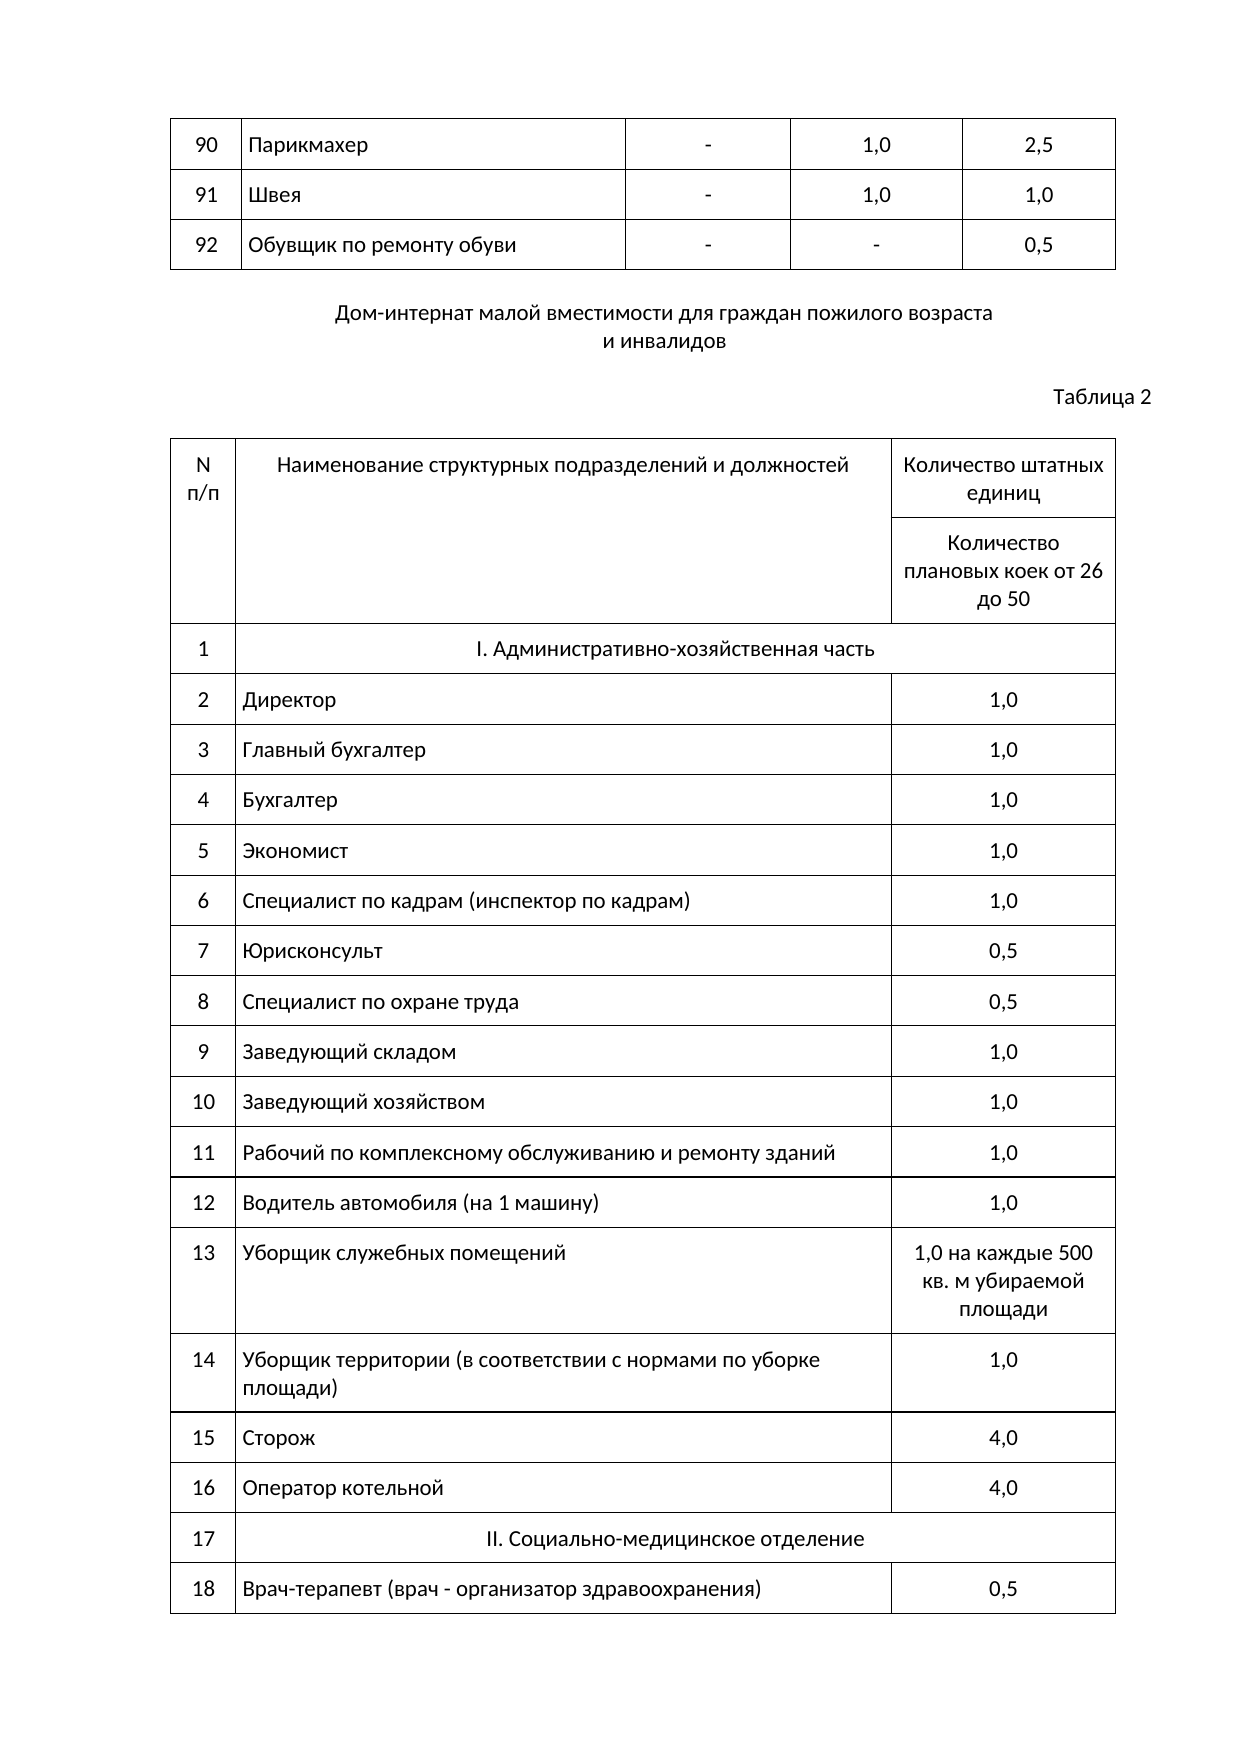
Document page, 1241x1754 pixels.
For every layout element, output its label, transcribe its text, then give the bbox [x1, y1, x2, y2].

table_cell 7 [171, 926, 235, 975]
table_cell 1,0 [892, 1026, 1115, 1076]
text Таблица 2 [177, 382, 1152, 410]
table_cell 1,0 [892, 674, 1115, 723]
table_cell 1,0 [892, 1178, 1115, 1227]
table_cell 92 [171, 220, 241, 269]
table_cell 91 [171, 170, 241, 219]
table_cell 1,0 [892, 825, 1115, 874]
table_cell Специалист по охране труда [236, 976, 891, 1025]
table_cell Уборщик территории (в соответствии с нормами по уборке площади) [236, 1334, 891, 1411]
table_cell 0,5 [892, 976, 1115, 1025]
table_cell Водитель автомобиля (на 1 машину) [236, 1178, 891, 1227]
table_cell Специалист по кадрам (инспектор по кадрам) [236, 876, 891, 925]
text и инвалидов [177, 326, 1152, 354]
text Дом-интернат малой вместимости для граждан пожилого возраста [177, 298, 1152, 326]
table_cell 1,0 [892, 876, 1115, 925]
table_cell 5 [171, 825, 235, 874]
table_cell 9 [171, 1026, 235, 1076]
table_cell Рабочий по комплексному обслуживанию и ремонту зданий [236, 1127, 891, 1176]
table_cell 1,0 [892, 1127, 1115, 1176]
table_cell 1,0 [892, 725, 1115, 774]
table_cell 2,5 [963, 119, 1115, 168]
table_cell 3 [171, 725, 235, 774]
table_header Наименование структурных подразделений и должностей [236, 439, 891, 623]
table_cell 1 [171, 624, 235, 673]
table_cell Сторож [236, 1413, 891, 1462]
table_cell Экономист [236, 825, 891, 874]
table_header N п/п [171, 439, 235, 623]
table_cell 14 [171, 1334, 235, 1411]
table_cell Врач-терапевт (врач - организатор здравоохранения) [236, 1563, 891, 1613]
table_cell 11 [171, 1127, 235, 1176]
table_cell - [791, 220, 962, 269]
table_cell 0,5 [892, 1563, 1115, 1613]
table_cell Парикмахер [242, 119, 625, 168]
table_cell 1,0 [791, 119, 962, 168]
table_cell 1,0 [963, 170, 1115, 219]
table_cell 4,0 [892, 1463, 1115, 1512]
table_cell Оператор котельной [236, 1463, 891, 1512]
table_cell 16 [171, 1463, 235, 1512]
table_cell 0,5 [963, 220, 1115, 269]
table_cell 18 [171, 1563, 235, 1613]
table_cell Юрисконсульт [236, 926, 891, 975]
table_cell I. Административно-хозяйственная часть [236, 624, 1115, 673]
table_cell 1,0 [892, 1077, 1115, 1126]
table_cell 0,5 [892, 926, 1115, 975]
table_cell 4 [171, 775, 235, 824]
table_cell - [626, 170, 790, 219]
table_cell II. Социально-медицинское отделение [236, 1513, 1115, 1562]
table_cell 1,0 на каждые 500 кв. м убираемой площади [892, 1228, 1115, 1333]
table_cell 12 [171, 1178, 235, 1227]
table_cell Уборщик служебных помещений [236, 1228, 891, 1333]
table_cell Обувщик по ремонту обуви [242, 220, 625, 269]
table_cell Директор [236, 674, 891, 723]
table_cell 8 [171, 976, 235, 1025]
table_cell 1,0 [892, 775, 1115, 824]
table_cell Заведующий складом [236, 1026, 891, 1076]
table_cell 1,0 [892, 1334, 1115, 1411]
table_cell 17 [171, 1513, 235, 1562]
table_cell 15 [171, 1413, 235, 1462]
table_cell Бухгалтер [236, 775, 891, 824]
table_cell Количество плановых коек от 26 до 50 [892, 518, 1115, 623]
table_cell 2 [171, 674, 235, 723]
table_cell 4,0 [892, 1413, 1115, 1462]
table_cell - [626, 220, 790, 269]
table_cell 1,0 [791, 170, 962, 219]
table_cell Швея [242, 170, 625, 219]
table_cell - [626, 119, 790, 168]
table_header Количество штатных единиц [892, 439, 1115, 517]
table_cell Главный бухгалтер [236, 725, 891, 774]
table_cell 90 [171, 119, 241, 168]
table_cell 6 [171, 876, 235, 925]
table_cell 13 [171, 1228, 235, 1333]
table_cell Заведующий хозяйством [236, 1077, 891, 1126]
table_cell 10 [171, 1077, 235, 1126]
